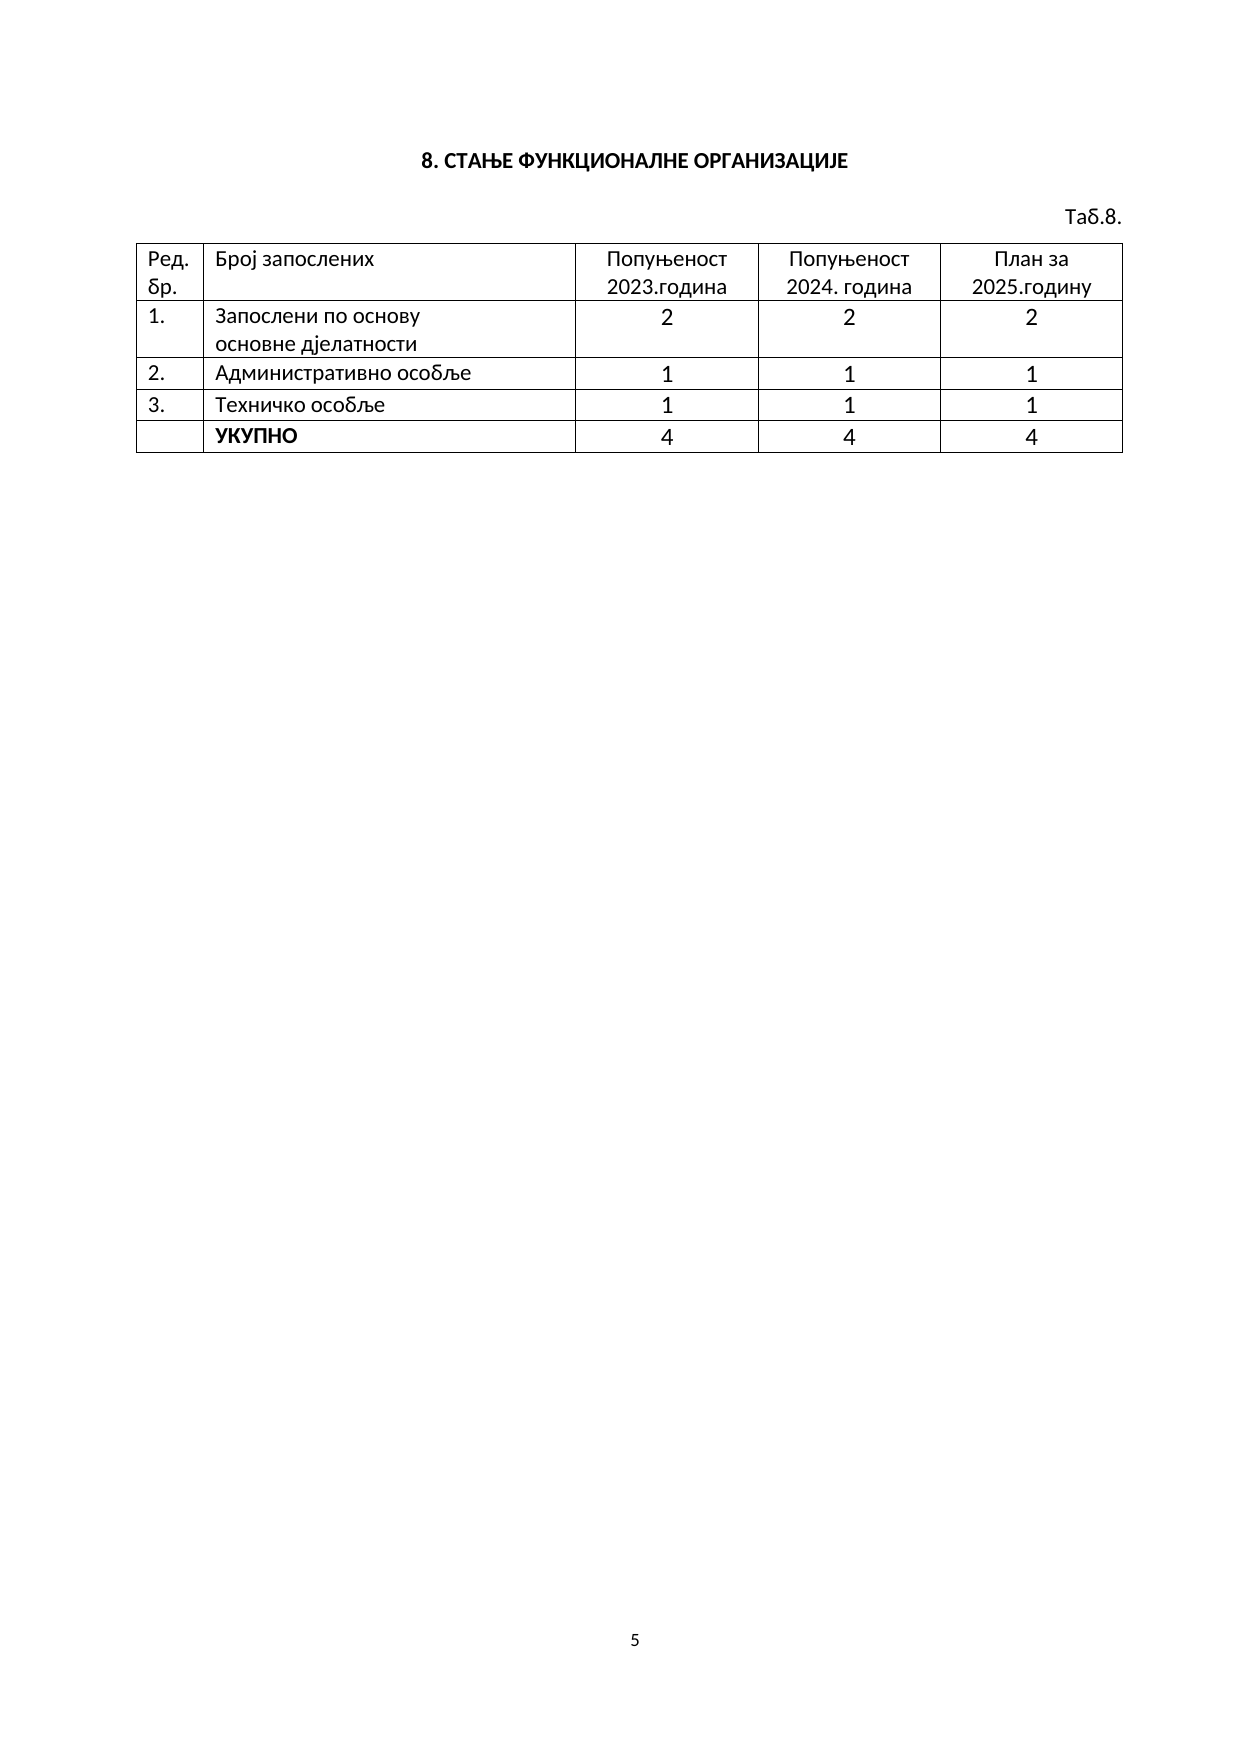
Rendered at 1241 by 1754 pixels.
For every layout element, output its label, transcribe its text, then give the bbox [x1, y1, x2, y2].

table_cell Техничко особље [204, 390, 575, 420]
table_cell 1 [941, 358, 1122, 389]
text 8. СТАЊЕ ФУНКЦИОНАЛНЕ ОРГАНИЗАЦИЈЕ [148, 146, 1122, 174]
table_header План за 2025.годину [941, 244, 1122, 300]
table_cell 2 [941, 301, 1122, 357]
table_cell 4 [759, 421, 940, 452]
table_cell 3. [137, 390, 203, 420]
table_cell 1 [576, 390, 758, 420]
table_cell 2 [576, 301, 758, 357]
table_header Број запослених [204, 244, 575, 300]
table_cell 1 [576, 358, 758, 389]
table_cell [137, 421, 203, 452]
table_cell 2 [759, 301, 940, 357]
table_cell 1 [941, 390, 1122, 420]
table_cell 1 [759, 358, 940, 389]
table_cell 4 [576, 421, 758, 452]
table_cell 1. [137, 301, 203, 357]
table_header Ред. бр. [137, 244, 203, 300]
table_cell 4 [941, 421, 1122, 452]
table_header Попуњеност 2023.година [576, 244, 758, 300]
text Таб.8. [148, 202, 1122, 230]
table_cell 1 [759, 390, 940, 420]
table_cell УКУПНО [204, 421, 575, 452]
table_cell 2. [137, 358, 203, 389]
table_header Попуњеност 2024. година [759, 244, 940, 300]
table_cell Запослени по основу основне дјелатности [204, 301, 575, 357]
table_cell Административно особље [204, 358, 575, 389]
